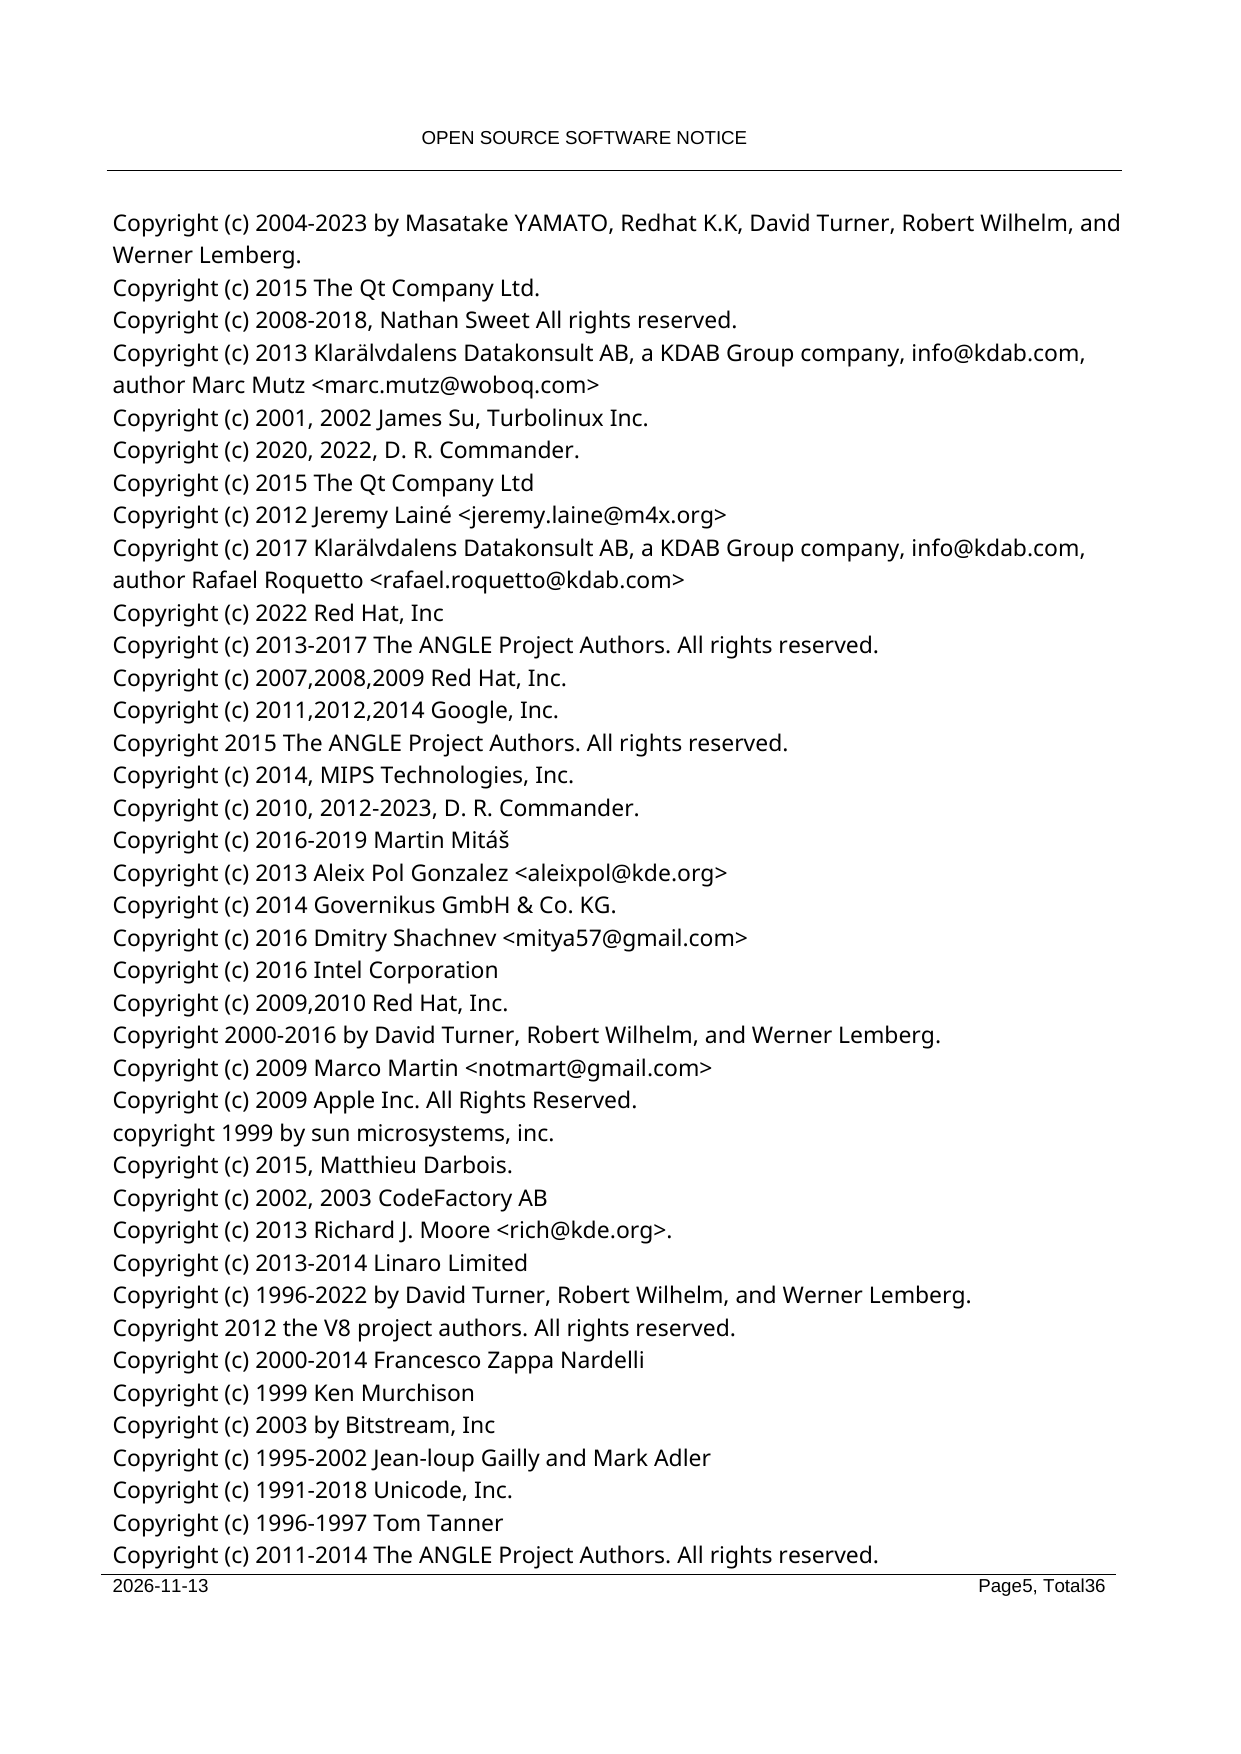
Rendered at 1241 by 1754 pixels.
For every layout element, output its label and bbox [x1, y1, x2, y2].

text [112, 206, 1128, 1571]
